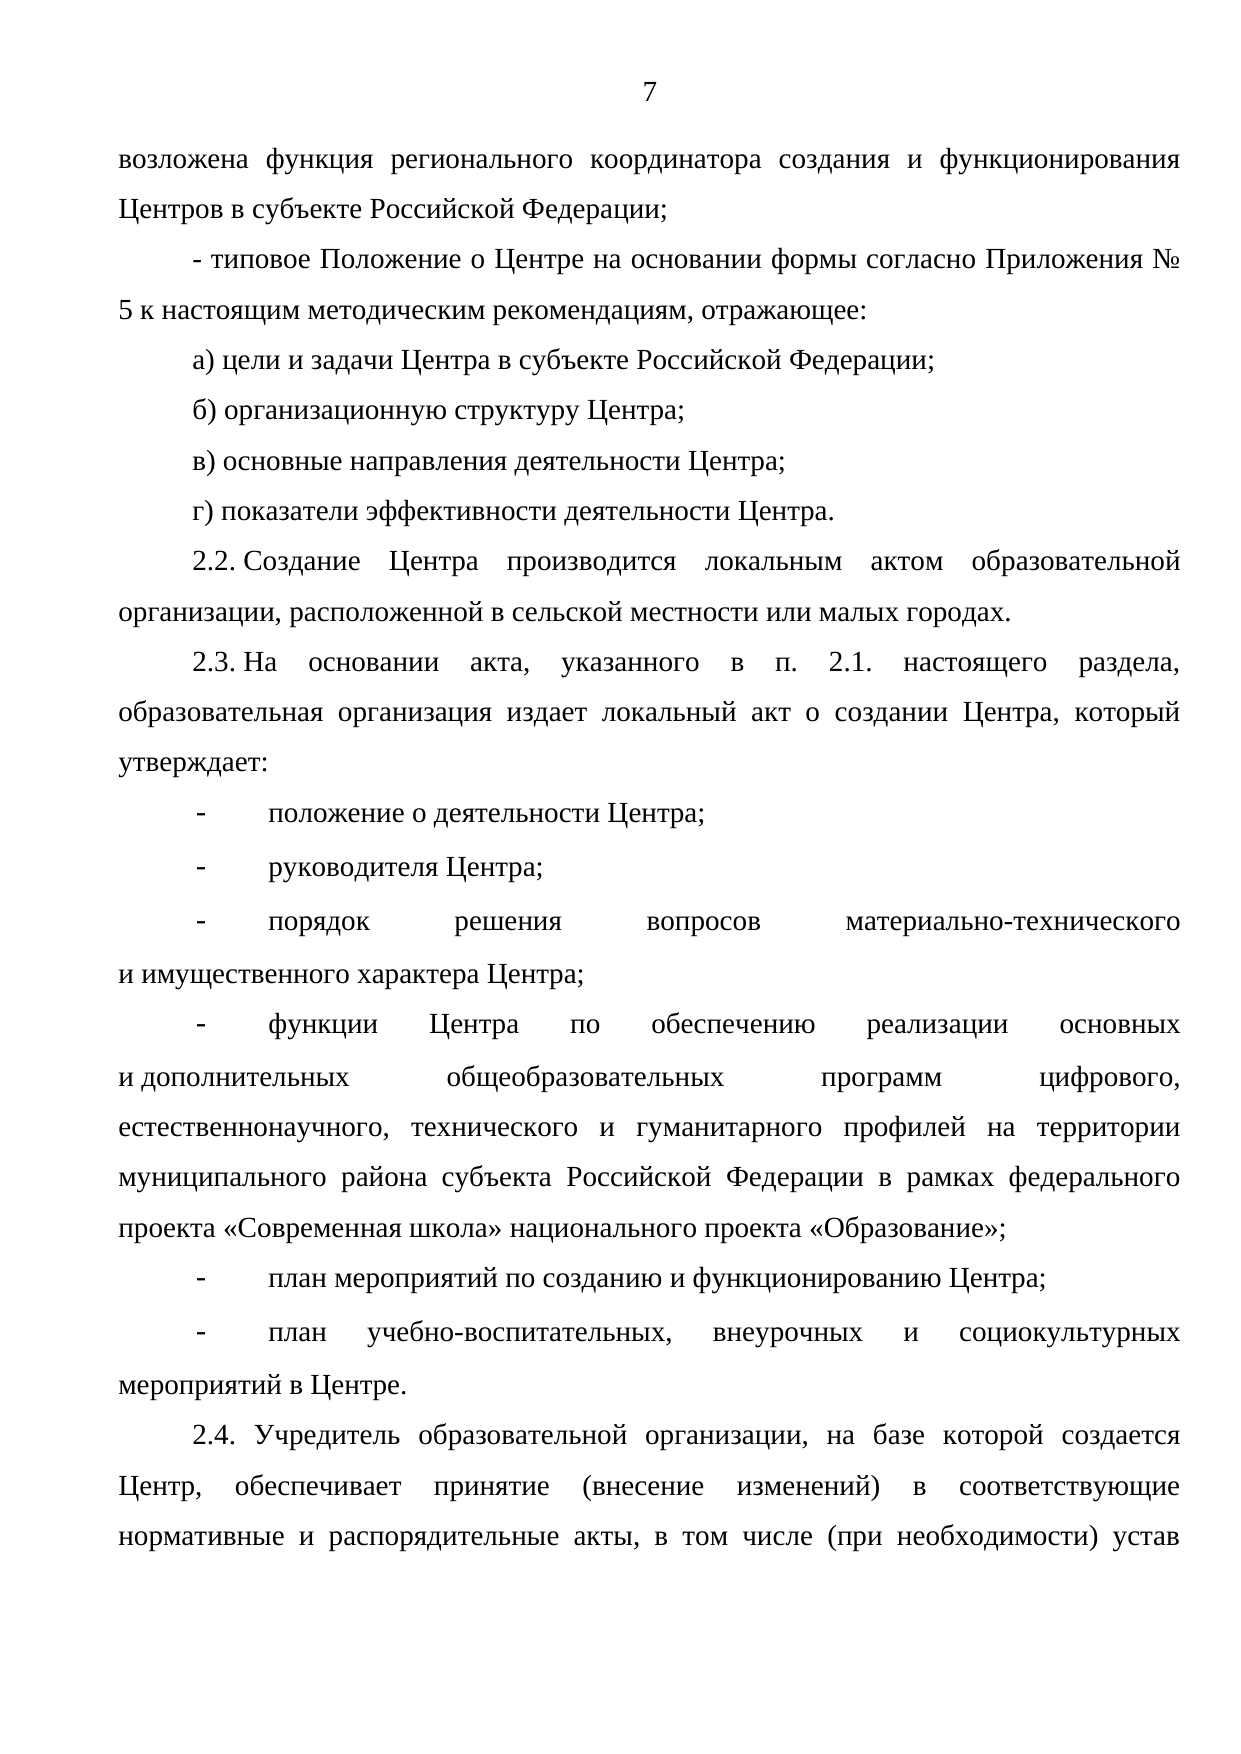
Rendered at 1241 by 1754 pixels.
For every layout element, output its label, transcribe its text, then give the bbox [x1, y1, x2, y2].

list план учебно-воспитательных, внеурочных и социокультурных мероприятий в Центре. [118, 1314, 1181, 1401]
list руководителя Центра; [118, 849, 1181, 885]
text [118, 141, 1181, 225]
list функции Центра по обеспечению реализации основных и дополнительных общеобразовательных программ цифрового, естественнонаучного, технического и гуманитарного профилей на территории муниципального района субъекта Российской Федерации в рамках федерального проекта «Современная школа» национального проекта «Образование»; [118, 1006, 1181, 1243]
text а) цели и задачи Центра в субъекте Российской Федерации; [118, 342, 1181, 376]
text - типовое Положение о Центре на основании формы согласно Приложения № 5 к настоящим методическим рекомендациям, отражающее: [118, 241, 1181, 325]
text 2.2. Создание Центра производится локальным актом образовательной организации, расположенной в сельской местности или малых городах. [118, 543, 1181, 627]
list порядок решения вопросов материально-технического и имущественного характера Центра; [118, 903, 1181, 989]
list б) организационную структуру Центра; [118, 392, 1181, 426]
list г) показатели эффективности деятельности Центра. [118, 493, 1181, 527]
list положение о деятельности Центра; [118, 795, 1181, 831]
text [118, 1417, 1181, 1552]
text 2.3. На основании акта, указанного в п. 2.1. настоящего раздела, образовательная организация издает локальный акт о создании Центра, который утверждает: [118, 644, 1181, 778]
list план мероприятий по созданию и функционированию Центра; [118, 1260, 1181, 1296]
list в) основные направления деятельности Центра; [118, 443, 1181, 476]
